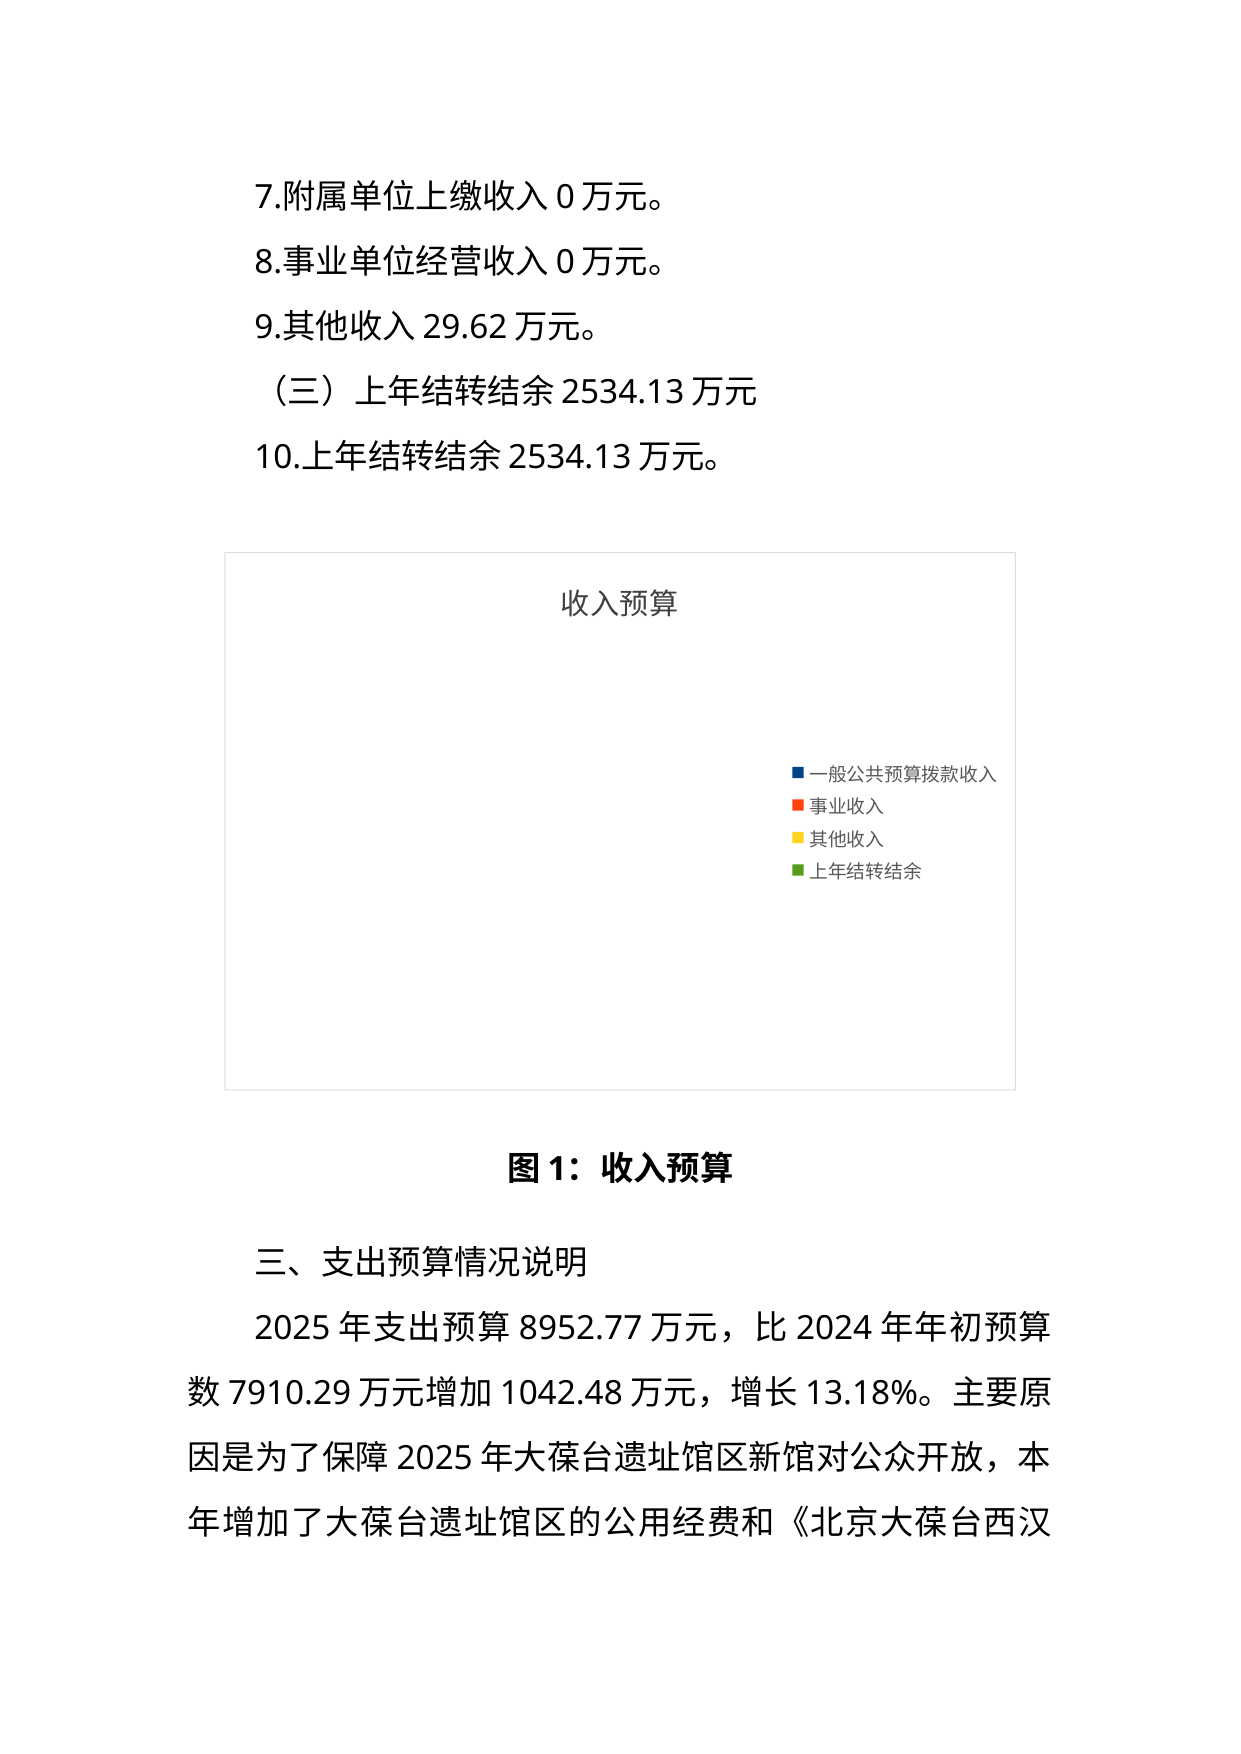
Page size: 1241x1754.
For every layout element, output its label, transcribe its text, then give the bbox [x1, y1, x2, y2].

text 10.上年结转结余2534.13万元。 [187, 422, 1053, 487]
text （三）上年结转结余2534.13万元 [187, 357, 1053, 422]
subtitle 图1：收入预算 [187, 1134, 1053, 1199]
list 7.附属单位上缴收入0万元。 [187, 162, 1053, 227]
list 8.事业单位经营收入0万元。 [187, 227, 1053, 292]
list 9.其他收入29.62万元。 [187, 292, 1053, 357]
text 三、支出预算情况说明 [187, 1228, 1053, 1293]
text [187, 1293, 1053, 1553]
